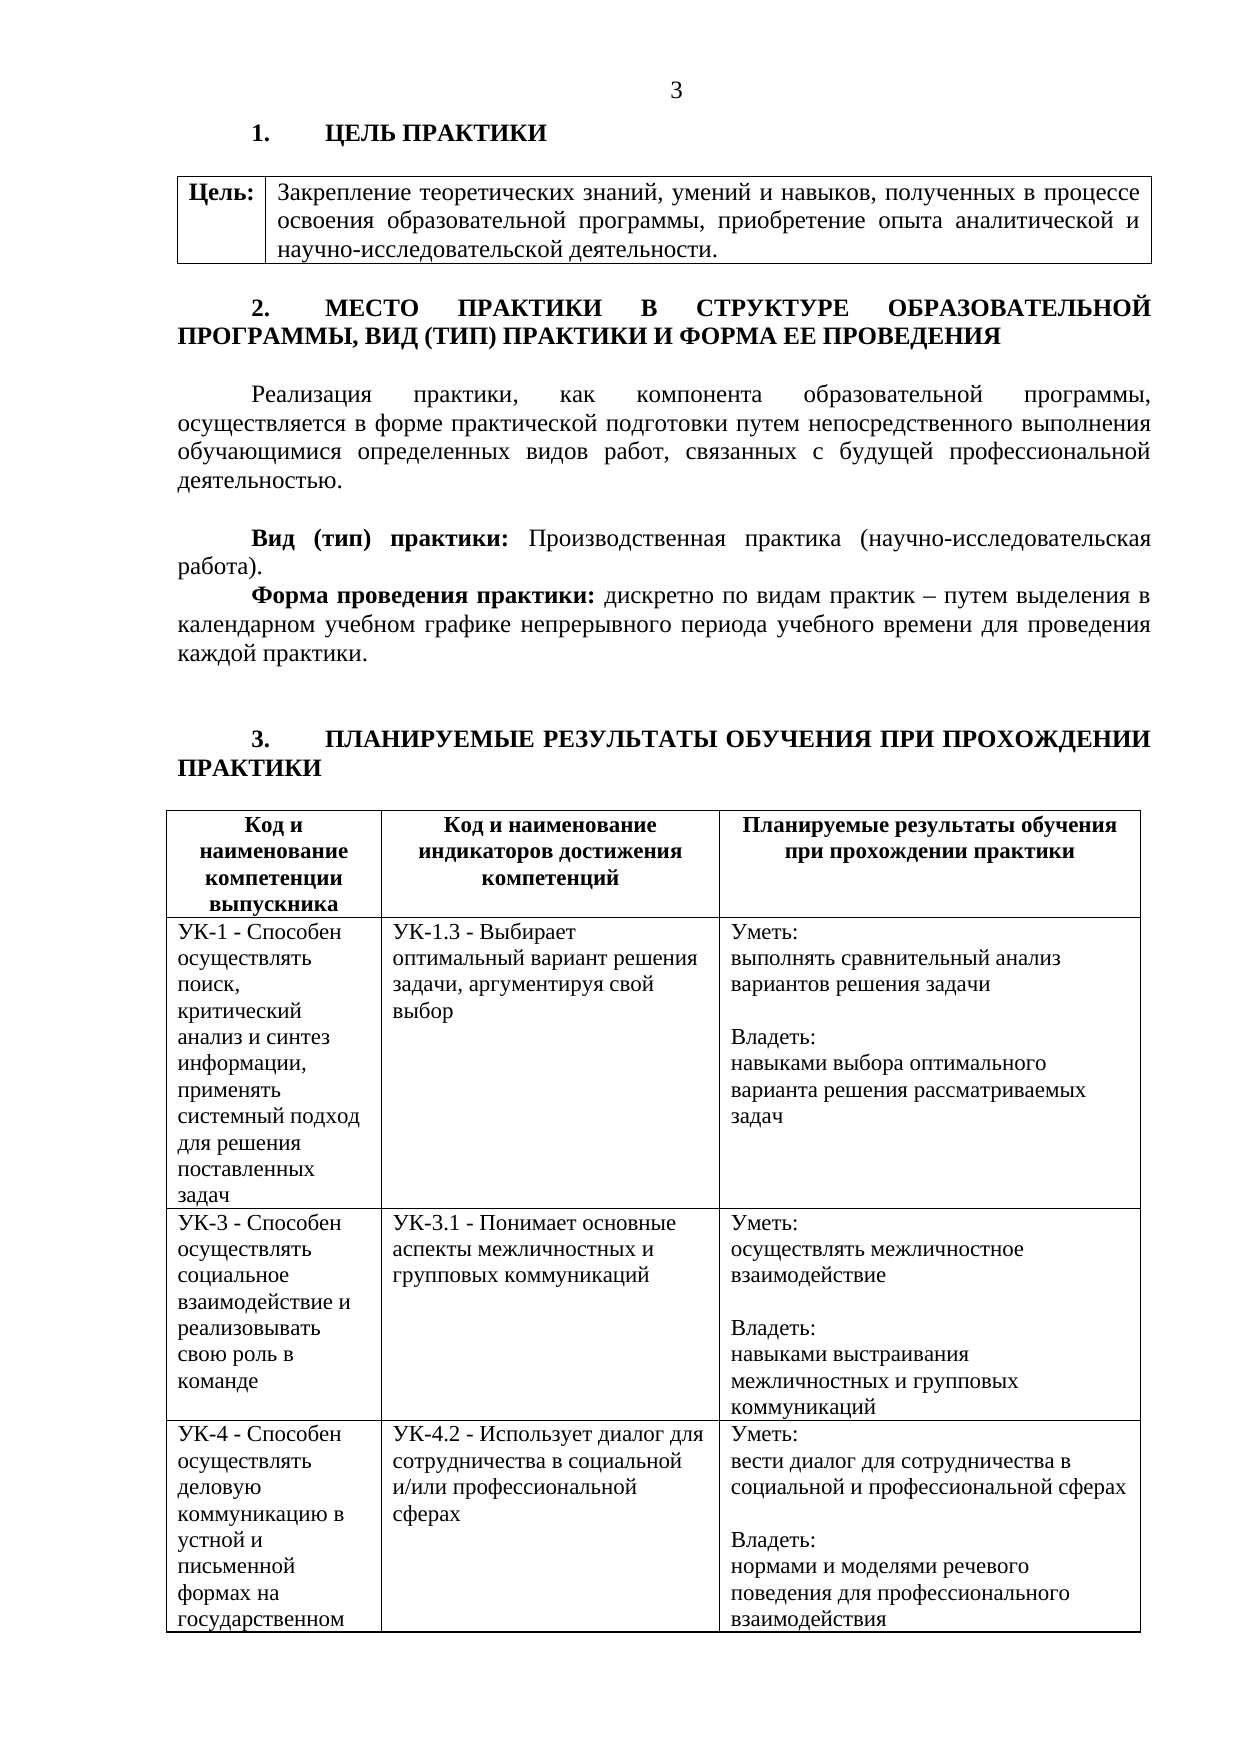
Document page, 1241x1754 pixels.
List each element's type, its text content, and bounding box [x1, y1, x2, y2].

list ПЛАНИРУЕМЫЕ РЕЗУЛЬТАТЫ ОБУЧЕНИЯ ПРИ ПРОХОЖДЕНИИ ПРАКТИКИ [177, 724, 1152, 781]
table_cell Уметь: осуществлять межличностное взаимодействие Владеть: навыками выстраивания межличностных и групповых коммуникаций [720, 1209, 1140, 1419]
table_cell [720, 1421, 1140, 1631]
text Реализация практики, как компонента образовательной программы, осуществляется в форме практической подготовки путем непосредственного выполнения обучающимися определенных видов работ, связанных с будущей профессиональной деятельностью. [177, 379, 1152, 494]
list МЕСТО ПРАКТИКИ В СТРУКТУРЕ ОБРАЗОВАТЕЛЬНОЙ ПРОГРАММЫ, ВИД (ТИП) ПРАКТИКИ И ФОРМА ЕЕ ПРОВЕДЕНИЯ [177, 293, 1152, 350]
table_cell Уметь: выполнять сравнительный анализ вариантов решения задачи Владеть: навыками выбора оптимального варианта решения рассматриваемых задач [720, 918, 1140, 1208]
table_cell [167, 1421, 381, 1631]
table_cell УК-1 - Способен осуществлять поиск, критический анализ и синтез информации, применять системный подход для решения поставленных задач [167, 918, 381, 1208]
table_header Цель: [178, 177, 265, 263]
text Вид (тип) практики: Производственная практика (научно-исследовательская работа). [177, 523, 1152, 580]
table_cell УК-1.3 - Выбирает оптимальный вариант решения задачи, аргументируя свой выбор [382, 918, 719, 1208]
table_header Закрепление теоретических знаний, умений и навыков, полученных в процессе освоения образовательной программы, приобретение опыта аналитической и научно-исследовательской деятельности. [266, 177, 1151, 263]
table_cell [382, 1421, 719, 1631]
text Форма проведения практики: дискретно по видам практик – путем выделения в календарном учебном графике непрерывного периода учебного времени для проведения каждой практики. [177, 580, 1152, 666]
table_cell УК-3.1 - Понимает основные аспекты межличностных и групповых коммуникаций [382, 1209, 719, 1419]
table_header Планируемые результаты обучения при прохождении практики [720, 811, 1140, 917]
list ЦЕЛЬ ПРАКТИКИ [177, 118, 1152, 147]
table_header Код и наименование индикаторов достижения компетенций [382, 811, 719, 917]
table_header Код и наименование компетенции выпускника [167, 811, 381, 917]
table_cell УК-3 - Способен осуществлять социальное взаимодействие и реализовывать свою роль в команде [167, 1209, 381, 1419]
